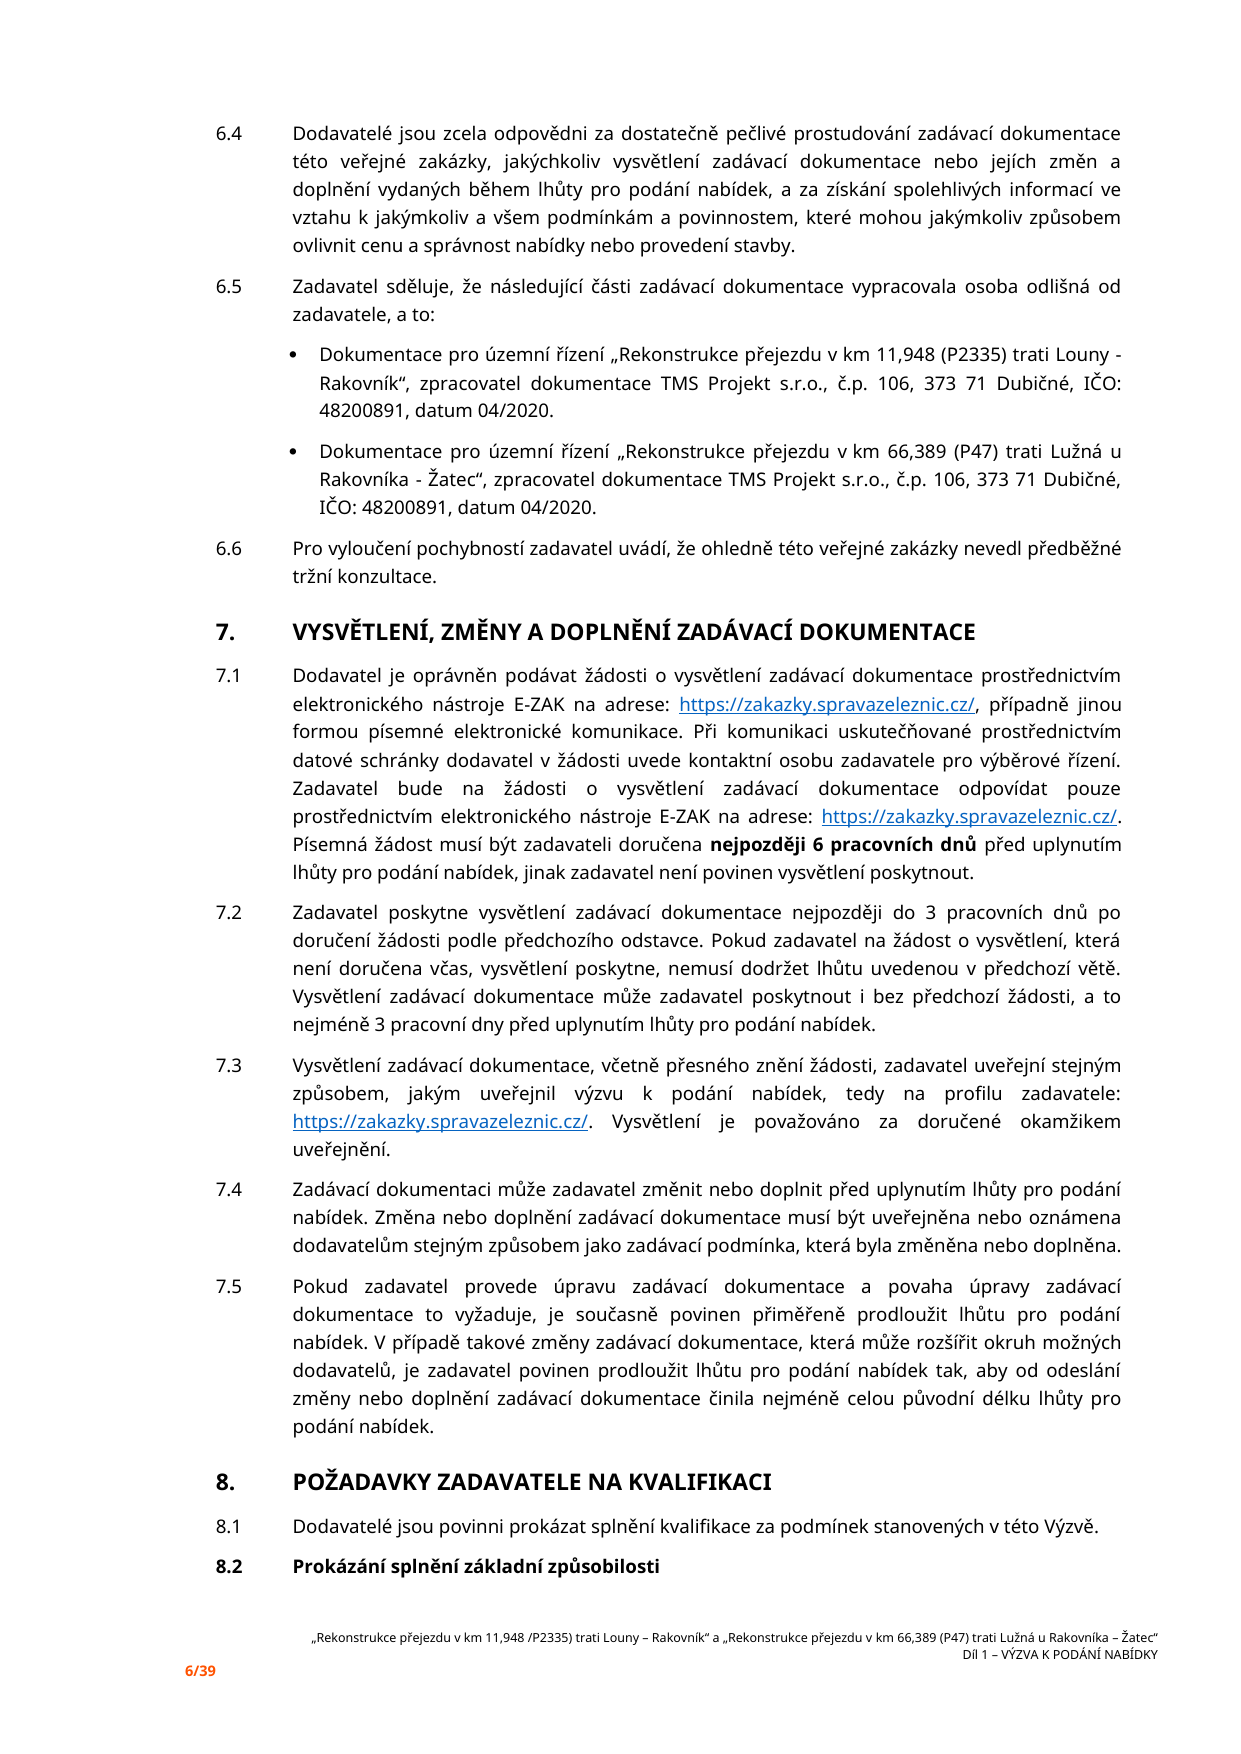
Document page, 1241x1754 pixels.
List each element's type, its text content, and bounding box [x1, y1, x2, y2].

text Dodavatelé jsou povinni prokázat splnění kvalifikace za podmínek stanovených v této Výzvě. [216, 1513, 1122, 1539]
text Dodavatelé jsou zcela odpovědni za dostatečně pečlivé prostudování zadávací dokumentace této veřejné zakázky, jakýchkoliv vysvětlení zadávací dokumentace nebo jejích změn a doplnění vydaných během lhůty pro podání nabídek, a za získání spolehlivých informací ve vztahu k jakýmkoliv a všem podmínkám a povinnostem, které mohou jakýmkoliv způsobem ovlivnit cenu a správnost nabídky nebo provedení stavby. [216, 121, 1122, 258]
text Pro vyloučení pochybností zadavatel uvádí, že ohledně této veřejné zakázky nevedl předběžné tržní konzultace. [216, 535, 1122, 588]
text Prokázání splnění základní způsobilosti [216, 1554, 1122, 1579]
text VYSVĚTLENÍ, ZMĚNY A DOPLNĚNÍ ZADÁVACÍ DOKUMENTACE [216, 616, 1122, 647]
text Pokud zadavatel provede úpravu zadávací dokumentace a povaha úpravy zadávací dokumentace to vyžaduje, je současně povinen přiměřeně prodloužit lhůtu pro podání nabídek. V případě takové změny zadávací dokumentace, která může rozšířit okruh možných dodavatelů, je zadavatel povinen prodloužit lhůtu pro podání nabídek tak, aby od odeslání změny nebo doplnění zadávací dokumentace činila nejméně celou původní délku lhůty pro podání nabídek. [216, 1273, 1122, 1439]
text POŽADAVKY ZADAVATELE NA KVALIFIKACI [216, 1466, 1122, 1498]
list Dokumentace pro územní řízení „Rekonstrukce přejezdu v km 66,389 (P47) trati Lužná u Rakovníka - Žatec“, zpracovatel dokumentace TMS Projekt s.r.o., č.p. 106, 373 71 Dubičné, IČO: 48200891, datum 04/2020. [289, 438, 1122, 520]
text Zadávací dokumentaci může zadavatel změnit nebo doplnit před uplynutím lhůty pro podání nabídek. Změna nebo doplnění zadávací dokumentace musí být uveřejněna nebo oznámena dodavatelům stejným způsobem jako zadávací podmínka, která byla změněna nebo doplněna. [216, 1177, 1122, 1258]
list Dokumentace pro územní řízení „Rekonstrukce přejezdu v km 11,948 (P2335) trati Louny - Rakovník“, zpracovatel dokumentace TMS Projekt s.r.o., č.p. 106, 373 71 Dubičné, IČO: 48200891, datum 04/2020. [289, 342, 1122, 423]
text Zadavatel sděluje, že následující části zadávací dokumentace vypracovala osoba odlišná od zadavatele, a to: [216, 273, 1122, 327]
text Vysvětlení zadávací dokumentace, včetně přesného znění žádosti, zadavatel uveřejní stejným způsobem, jakým uveřejnil výzvu k podání nabídek, tedy na profilu zadavatele: https://zakazky.spravazeleznic.cz/. Vysvětlení je považováno za doručené okamžikem uveřejnění. [216, 1052, 1122, 1162]
text Zadavatel poskytne vysvětlení zadávací dokumentace nejpozději do 3 pracovních dnů po doručení žádosti podle předchozího odstavce. Pokud zadavatel na žádost o vysvětlení, která není doručena včas, vysvětlení poskytne, nemusí dodržet lhůtu uvedenou v předchozí větě. Vysvětlení zadávací dokumentace může zadavatel poskytnout i bez předchozí žádosti, a to nejméně 3 pracovní dny před uplynutím lhůty pro podání nabídek. [216, 899, 1122, 1037]
text Dodavatel je oprávněn podávat žádosti o vysvětlení zadávací dokumentace prostřednictvím elektronického nástroje E-ZAK na adrese: https://zakazky.spravazeleznic.cz/, případně jinou formou písemné elektronické komunikace. Při komunikaci uskutečňované prostřednictvím datové schránky dodavatel v žádosti uvede kontaktní osobu zadavatele pro výběrové řízení. Zadavatel bude na žádosti o vysvětlení zadávací dokumentace odpovídat pouze prostřednictvím elektronického nástroje E-ZAK na adrese: https://zakazky.spravazeleznic.cz/. Písemná žádost musí být zadavateli doručena nejpozději 6 pracovních dnů před uplynutím lhůty pro podání nabídek, jinak zadavatel není povinen vysvětlení poskytnout. [216, 663, 1122, 884]
